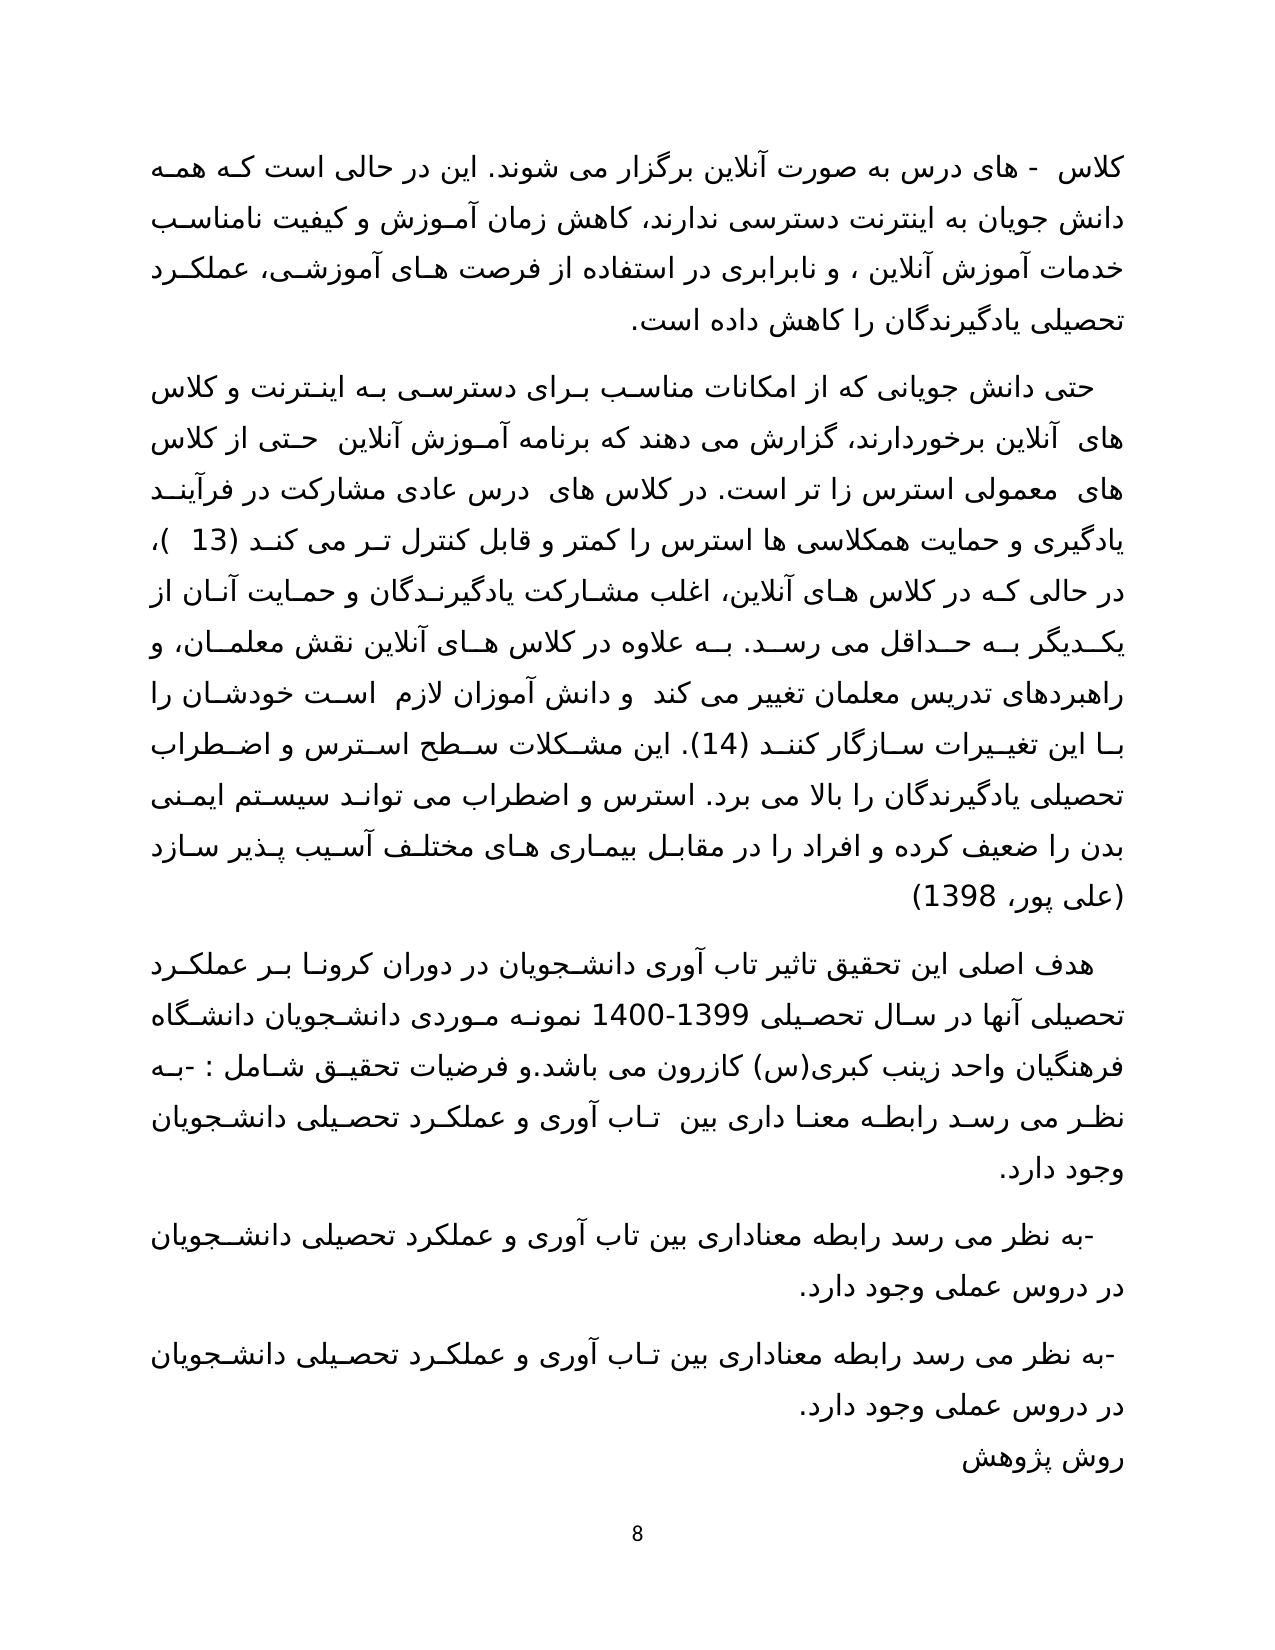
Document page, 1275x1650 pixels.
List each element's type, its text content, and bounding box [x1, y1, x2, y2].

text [150, 150, 1125, 337]
text حتی دانش جویانی که از امکانات مناسب برای دسترسی به اینترنت و کلاس های آنلاین برخوردارند، گزارش می دهند که برنامه آموزش آنلاین حتی از کلاس های معمولی استرس زا تر است. در کلاس های درس عادی مشارکت در فرآیند یادگیری و حمایت همکلاسی ها استرس را کمتر و قابل کنترل تر می کند (13 )، در حالی که در کلاس های آنلاین، اغلب مشارکت یادگیرندگان و حمایت آنان از یکدیگر به حداقل می رسد. به علاوه در کلاس های آنلاین نقش معلمان، و راهبردهای تدریس معلمان تغییر می کند و دانش آموزان لازم است خودشان را با این تغییرات سازگار کنند (14). این مشکلات سطح استرس و اضطراب تحصیلی یادگیرندگان را بالا می برد. استرس و اضطراب می تواند سیستم ایمنی بدن را ضعیف کرده و افراد را در مقابل بیماری های مختلف آسیب پذیر سازد (علی پور، 1398) [150, 370, 1125, 914]
text روش پژوهش [150, 1439, 1125, 1473]
text هدف اصلی این تحقیق تاثیر تاب آوری دانشجویان در دوران کرونا بر عملکرد تحصیلی آنها در سال تحصیلی 1399-1400 نمونه موردی دانشجویان دانشگاه فرهنگیان واحد زینب کبری(س) کازرون می باشد.و فرضیات تحقیق شامل : -به نظر می رسد رابطه معنا داری بین تاب آوری و عملکرد تحصیلی دانشجویان وجود دارد. [150, 947, 1125, 1185]
text -به نظر می رسد رابطه معناداری بین تاب آوری و عملکرد تحصیلی دانشجویان در دروس عملی وجود دارد. [150, 1337, 1125, 1422]
text -به نظر می رسد رابطه معناداری بین تاب آوری و عملکرد تحصیلی دانشجویان در دروس عملی وجود دارد. [150, 1219, 1125, 1304]
